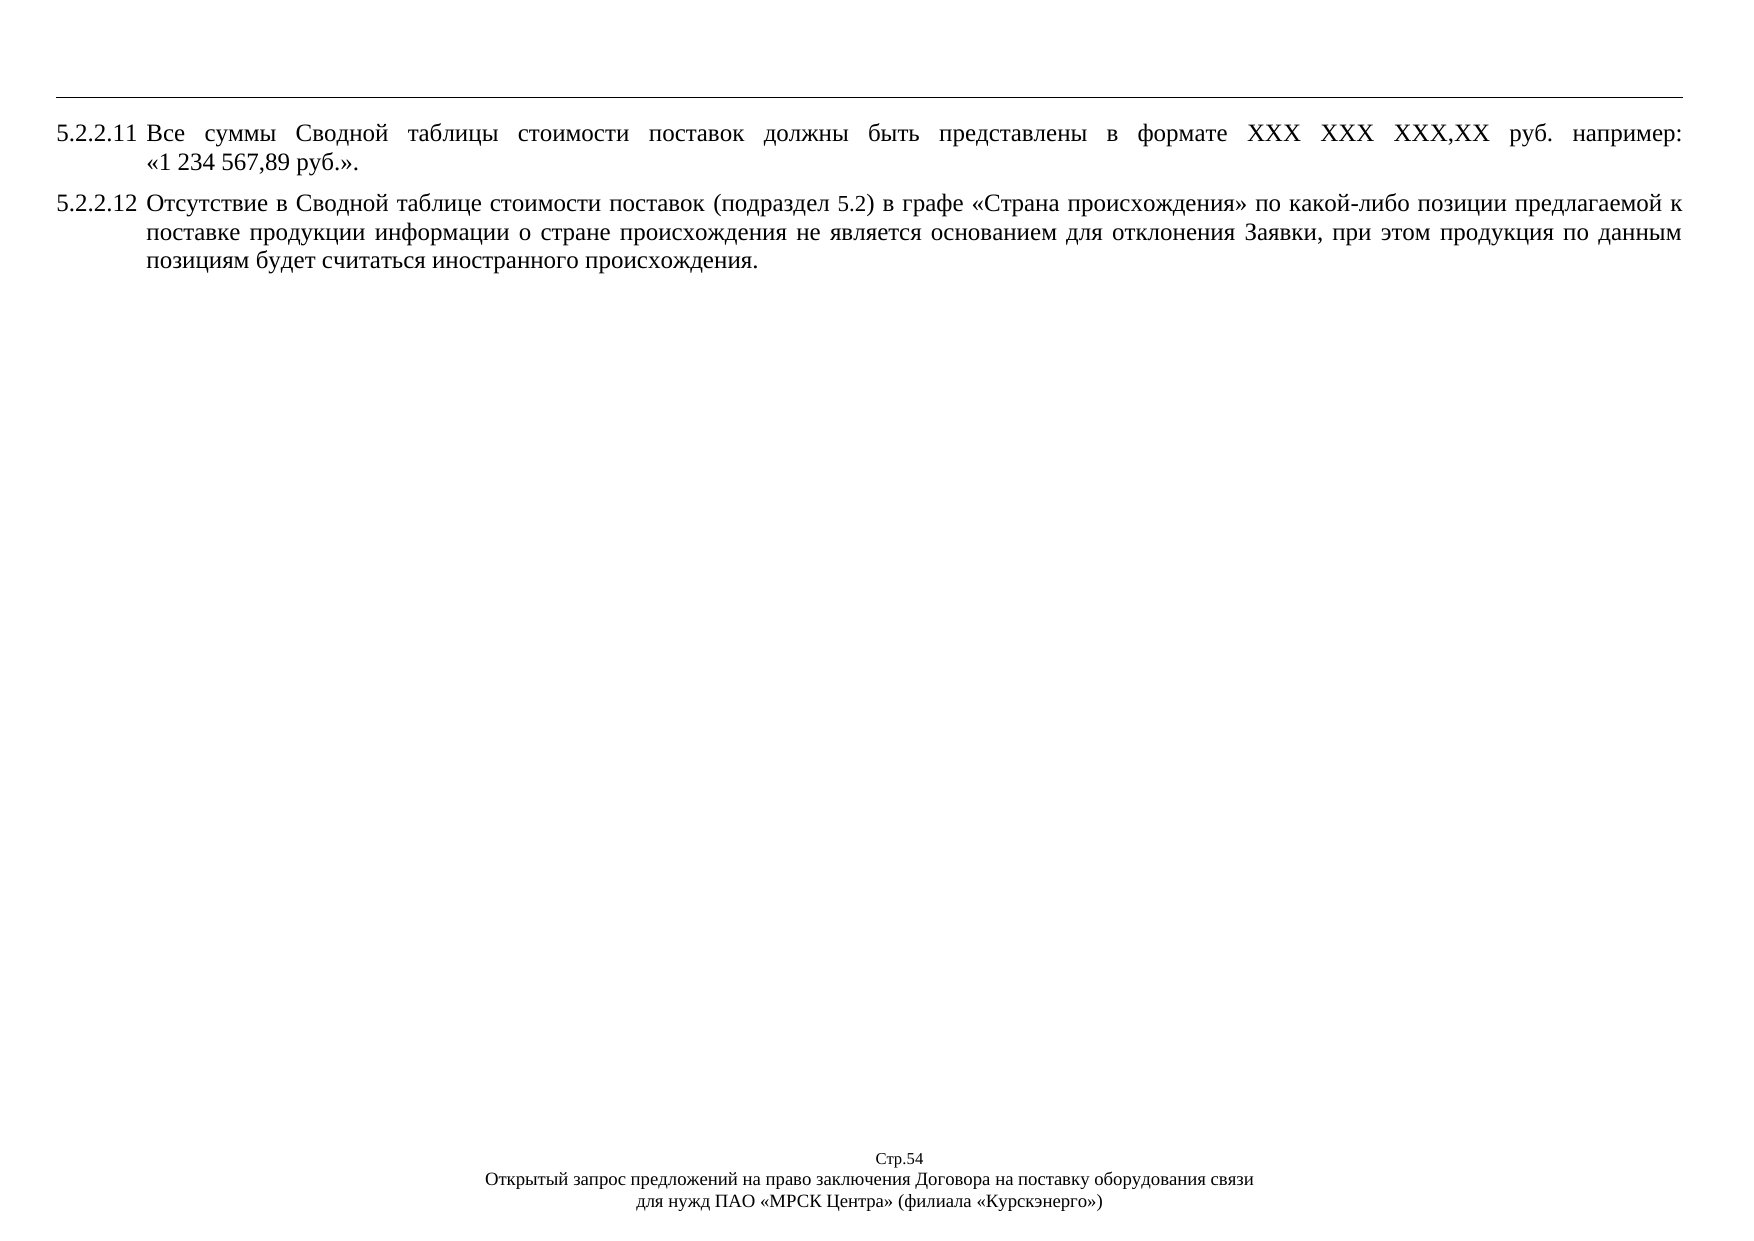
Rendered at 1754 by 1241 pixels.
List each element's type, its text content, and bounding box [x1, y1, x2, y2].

list Отсутствие в Сводной таблице стоимости поставок (подраздел 5.2) в графе «Страна происхождения» по какой-либо позиции предлагаемой к поставке продукции информации о стране происхождения не является основанием для отклонения Заявки, при этом продукция по данным позициям будет считаться иностранного происхождения. [56, 188, 1683, 274]
list Все суммы Сводной таблицы стоимости поставок должны быть представлены в формате XXX XXX XXX,XX руб. например: «1 234 567,89 руб.». [56, 118, 1683, 176]
